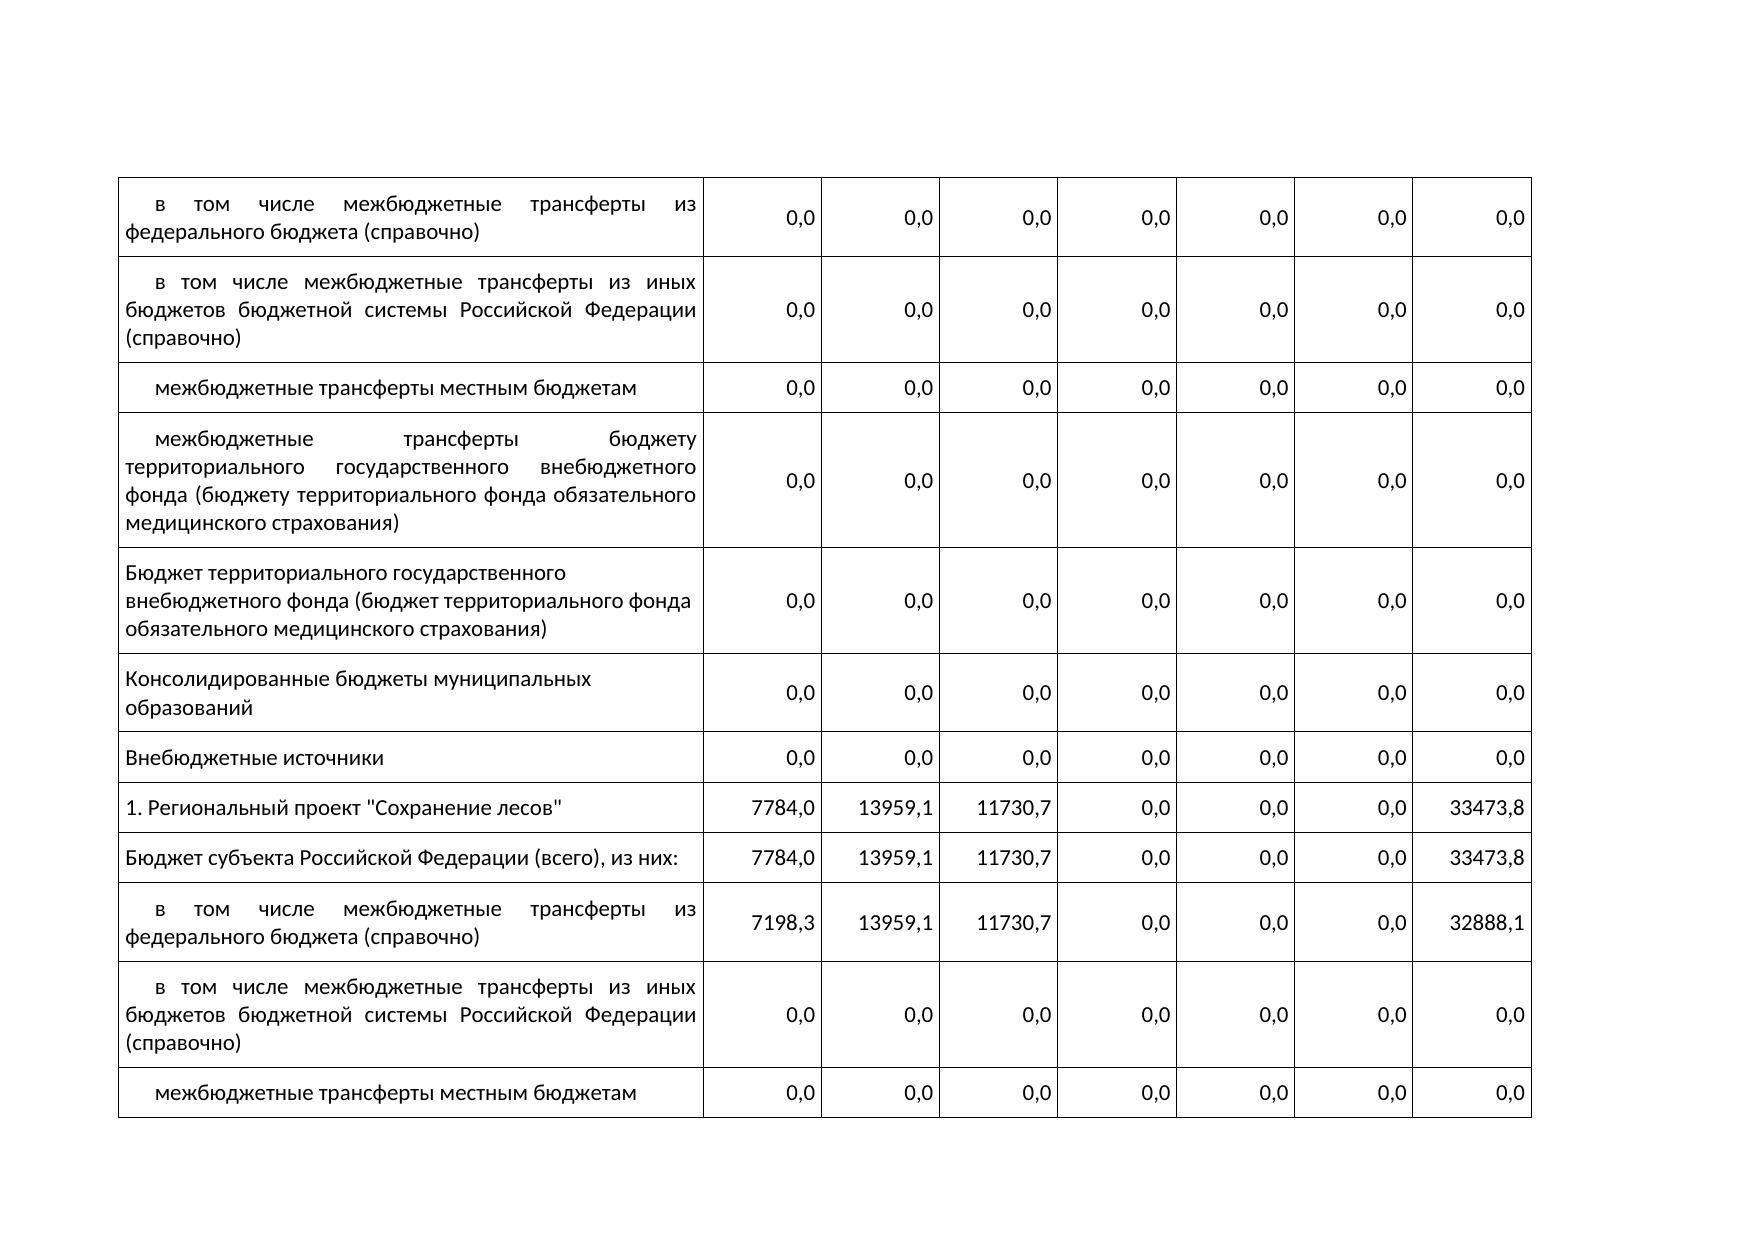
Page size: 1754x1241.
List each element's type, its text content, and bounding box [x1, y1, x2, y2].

table_cell 11730,7 [940, 833, 1057, 882]
table_cell 0,0 [1177, 257, 1294, 362]
table_cell 0,0 [822, 548, 939, 653]
table_cell 0,0 [1177, 548, 1294, 653]
table_cell 7198,3 [704, 883, 821, 961]
table_cell 0,0 [1058, 413, 1176, 547]
table_cell 0,0 [940, 654, 1057, 731]
table_cell межбюджетные трансферты бюджету территориального государственного внебюджетного фонда (бюджету территориального фонда обязательного медицинского страхования) [119, 413, 703, 547]
table_cell 1. Региональный проект "Сохранение лесов" [119, 783, 703, 832]
table_cell 0,0 [940, 413, 1057, 547]
table_cell 0,0 [822, 732, 939, 782]
table_cell 0,0 [704, 548, 821, 653]
table_cell Консолидированные бюджеты муниципальных образований [119, 654, 703, 731]
table_cell 0,0 [1177, 1068, 1294, 1117]
table_cell 0,0 [704, 654, 821, 731]
table_cell 0,0 [1058, 883, 1176, 961]
table_cell 0,0 [940, 962, 1057, 1067]
table_cell 13959,1 [822, 883, 939, 961]
table_cell 0,0 [1058, 654, 1176, 731]
table_cell 0,0 [1295, 783, 1412, 832]
table_cell 11730,7 [940, 783, 1057, 832]
table_cell Внебюджетные источники [119, 732, 703, 782]
table_cell 0,0 [1413, 178, 1531, 256]
table_cell в том числе межбюджетные трансферты из иных бюджетов бюджетной системы Российской Федерации (справочно) [119, 962, 703, 1067]
table_cell 0,0 [1413, 257, 1531, 362]
table_cell 7784,0 [704, 783, 821, 832]
table_cell 0,0 [1058, 962, 1176, 1067]
table_cell 0,0 [704, 178, 821, 256]
table_cell 0,0 [1177, 178, 1294, 256]
table_cell 0,0 [940, 732, 1057, 782]
table_cell 0,0 [1295, 833, 1412, 882]
table_cell 0,0 [940, 257, 1057, 362]
table_cell 0,0 [1295, 962, 1412, 1067]
table_cell 33473,8 [1413, 833, 1531, 882]
table_cell 0,0 [1295, 654, 1412, 731]
table_cell 0,0 [1177, 883, 1294, 961]
table_cell 0,0 [1177, 962, 1294, 1067]
table_cell 0,0 [1058, 178, 1176, 256]
table_cell 0,0 [1177, 363, 1294, 412]
table_cell 0,0 [1295, 413, 1412, 547]
table_cell 0,0 [704, 962, 821, 1067]
table_cell 0,0 [1058, 548, 1176, 653]
table_cell 7784,0 [704, 833, 821, 882]
table_cell в том числе межбюджетные трансферты из федерального бюджета (справочно) [119, 178, 703, 256]
table_cell 0,0 [822, 1068, 939, 1117]
table_cell 0,0 [822, 962, 939, 1067]
table_cell в том числе межбюджетные трансферты из федерального бюджета (справочно) [119, 883, 703, 961]
table_cell 13959,1 [822, 783, 939, 832]
table_cell 0,0 [1413, 363, 1531, 412]
table_cell 0,0 [1295, 548, 1412, 653]
table_cell 0,0 [1413, 1068, 1531, 1117]
table_cell 0,0 [704, 413, 821, 547]
table_cell 0,0 [1413, 962, 1531, 1067]
table_cell 0,0 [940, 1068, 1057, 1117]
table_cell 0,0 [1058, 732, 1176, 782]
table_cell 0,0 [822, 654, 939, 731]
table_cell 32888,1 [1413, 883, 1531, 961]
table_cell 0,0 [940, 178, 1057, 256]
table_cell 0,0 [1177, 732, 1294, 782]
table_cell 0,0 [1413, 548, 1531, 653]
table_cell 0,0 [1413, 732, 1531, 782]
table_cell 0,0 [822, 363, 939, 412]
table_cell 0,0 [1295, 178, 1412, 256]
table_cell межбюджетные трансферты местным бюджетам [119, 1068, 703, 1117]
table_cell 0,0 [1413, 413, 1531, 547]
table_cell 0,0 [822, 178, 939, 256]
table_cell 0,0 [704, 363, 821, 412]
table_cell 0,0 [704, 1068, 821, 1117]
table_cell 33473,8 [1413, 783, 1531, 832]
table_cell 0,0 [1413, 654, 1531, 731]
table_cell 0,0 [1177, 783, 1294, 832]
table_cell 0,0 [822, 413, 939, 547]
table_cell Бюджет территориального государственного внебюджетного фонда (бюджет территориального фонда обязательного медицинского страхования) [119, 548, 703, 653]
table_cell 0,0 [1058, 1068, 1176, 1117]
table_cell 0,0 [822, 257, 939, 362]
table_cell 0,0 [1295, 363, 1412, 412]
table_cell в том числе межбюджетные трансферты из иных бюджетов бюджетной системы Российской Федерации (справочно) [119, 257, 703, 362]
table_cell 0,0 [1058, 257, 1176, 362]
table_cell 0,0 [1295, 883, 1412, 961]
table_cell 0,0 [1058, 783, 1176, 832]
table_cell межбюджетные трансферты местным бюджетам [119, 363, 703, 412]
table_cell 0,0 [1177, 654, 1294, 731]
table_cell 0,0 [704, 257, 821, 362]
table_cell Бюджет субъекта Российской Федерации (всего), из них: [119, 833, 703, 882]
table_cell 13959,1 [822, 833, 939, 882]
table_cell 0,0 [1177, 833, 1294, 882]
table_cell 0,0 [1058, 363, 1176, 412]
table_cell 0,0 [940, 363, 1057, 412]
table_cell 0,0 [1295, 1068, 1412, 1117]
table_cell 0,0 [1295, 257, 1412, 362]
table_cell 0,0 [1058, 833, 1176, 882]
table_cell 0,0 [704, 732, 821, 782]
table_cell 11730,7 [940, 883, 1057, 961]
table_cell 0,0 [1177, 413, 1294, 547]
table_cell 0,0 [940, 548, 1057, 653]
table_cell 0,0 [1295, 732, 1412, 782]
